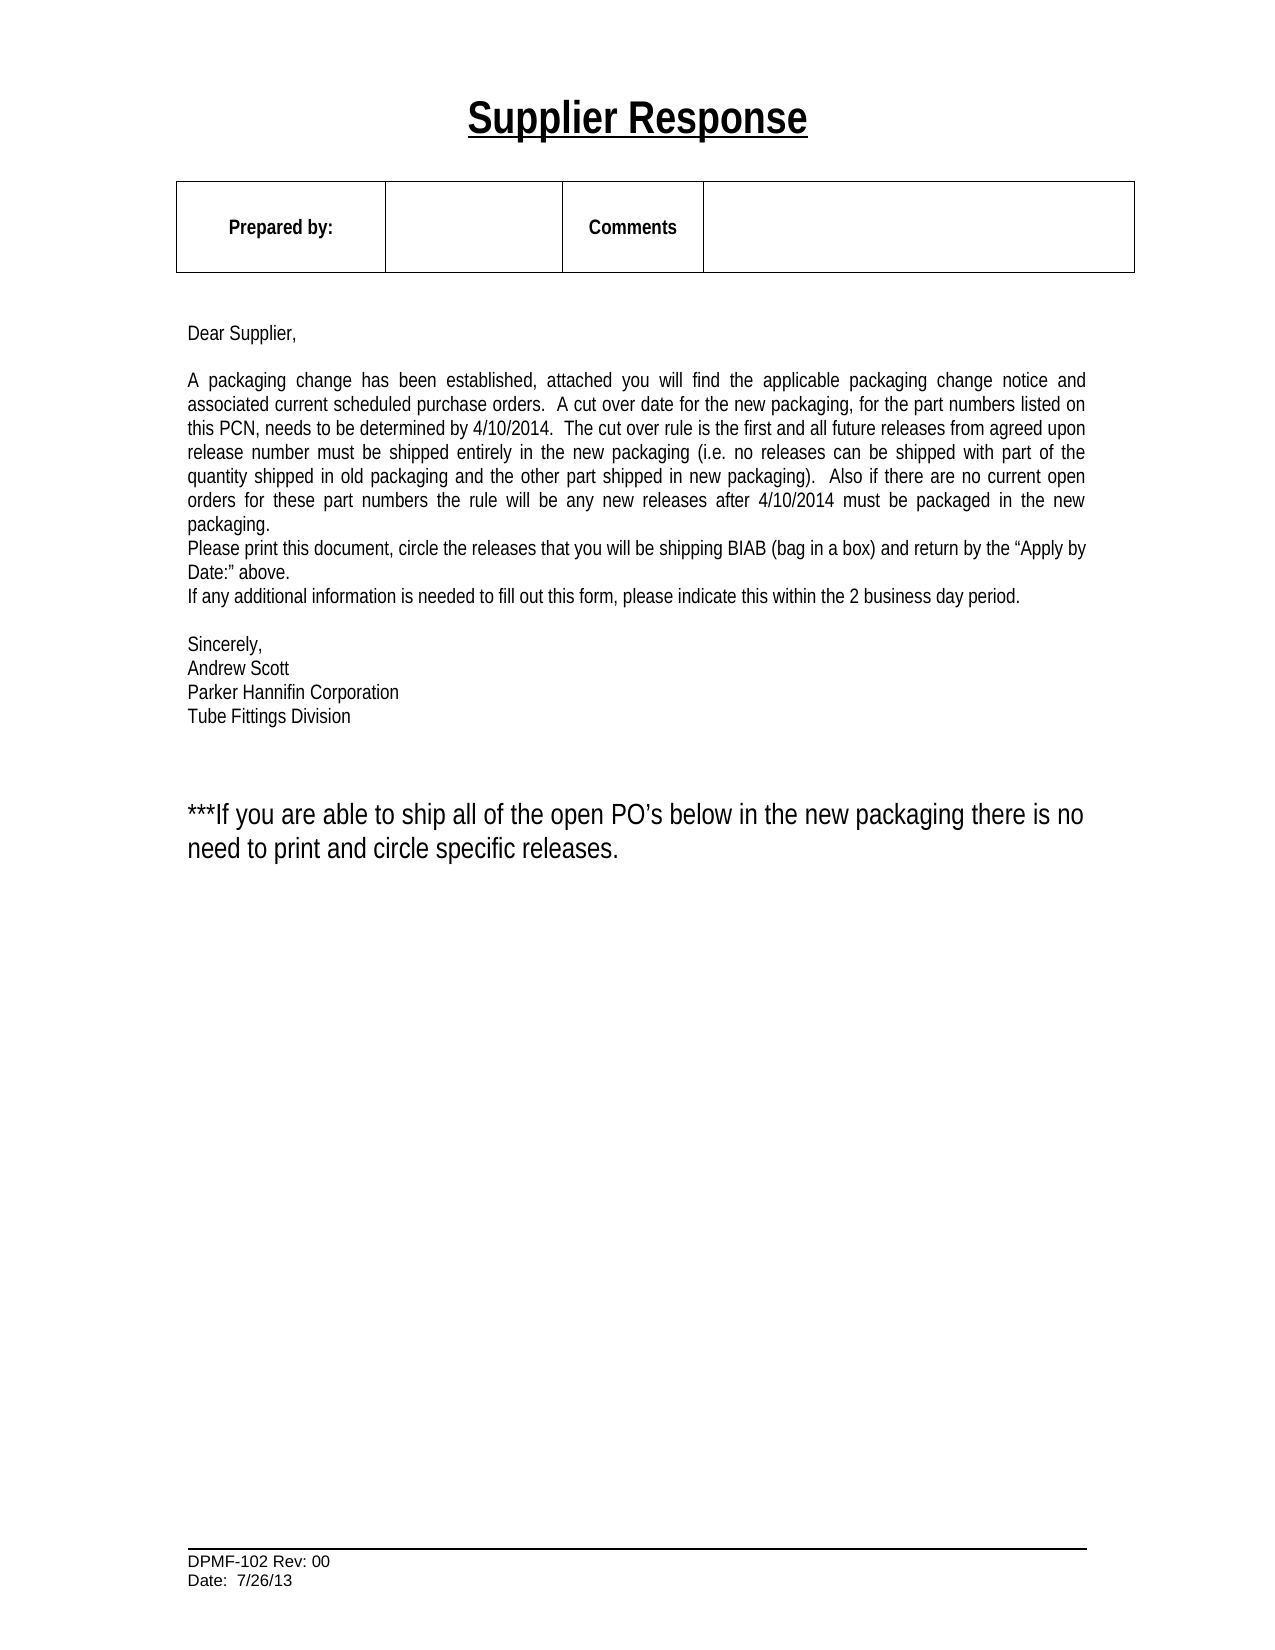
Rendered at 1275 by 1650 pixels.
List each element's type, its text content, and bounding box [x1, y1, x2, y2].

text Supplier Response [187, 90, 1087, 143]
text Dear Supplier, [187, 321, 1087, 344]
text A packaging change has been established, attached you will find the applicable packaging change notice and associated current scheduled purchase orders. A cut over date for the new packaging, for the part numbers listed on this PCN, needs to be determined by 4/10/2014. The cut over rule is the first and all future releases from agreed upon release number must be shipped entirely in the new packaging (i.e. no releases can be shipped with part of the quantity shipped in old packaging and the other part shipped in new packaging). Also if there are no current open orders for these part numbers the rule will be any new releases after 4/10/2014 must be packaged in the new packaging. [187, 368, 1087, 536]
table_header [386, 182, 562, 272]
table_header Prepared by: [177, 182, 385, 272]
table_header Comments [563, 182, 703, 272]
table_header [704, 182, 1134, 272]
text Sincerely, [187, 632, 1087, 656]
text ***If you are able to ship all of the open PO’s below in the new packaging there is no need to print and circle specific releases. [187, 797, 1087, 864]
text Parker Hannifin Corporation [187, 680, 1087, 704]
text If any additional information is needed to fill out this form, please indicate this within the 2 business day period. [187, 584, 1087, 608]
text Andrew Scott [187, 656, 1087, 680]
text Tube Fittings Division [187, 704, 1087, 728]
text Please print this document, circle the releases that you will be shipping BIAB (bag in a box) and return by the “Apply by Date:” above. [187, 536, 1087, 584]
